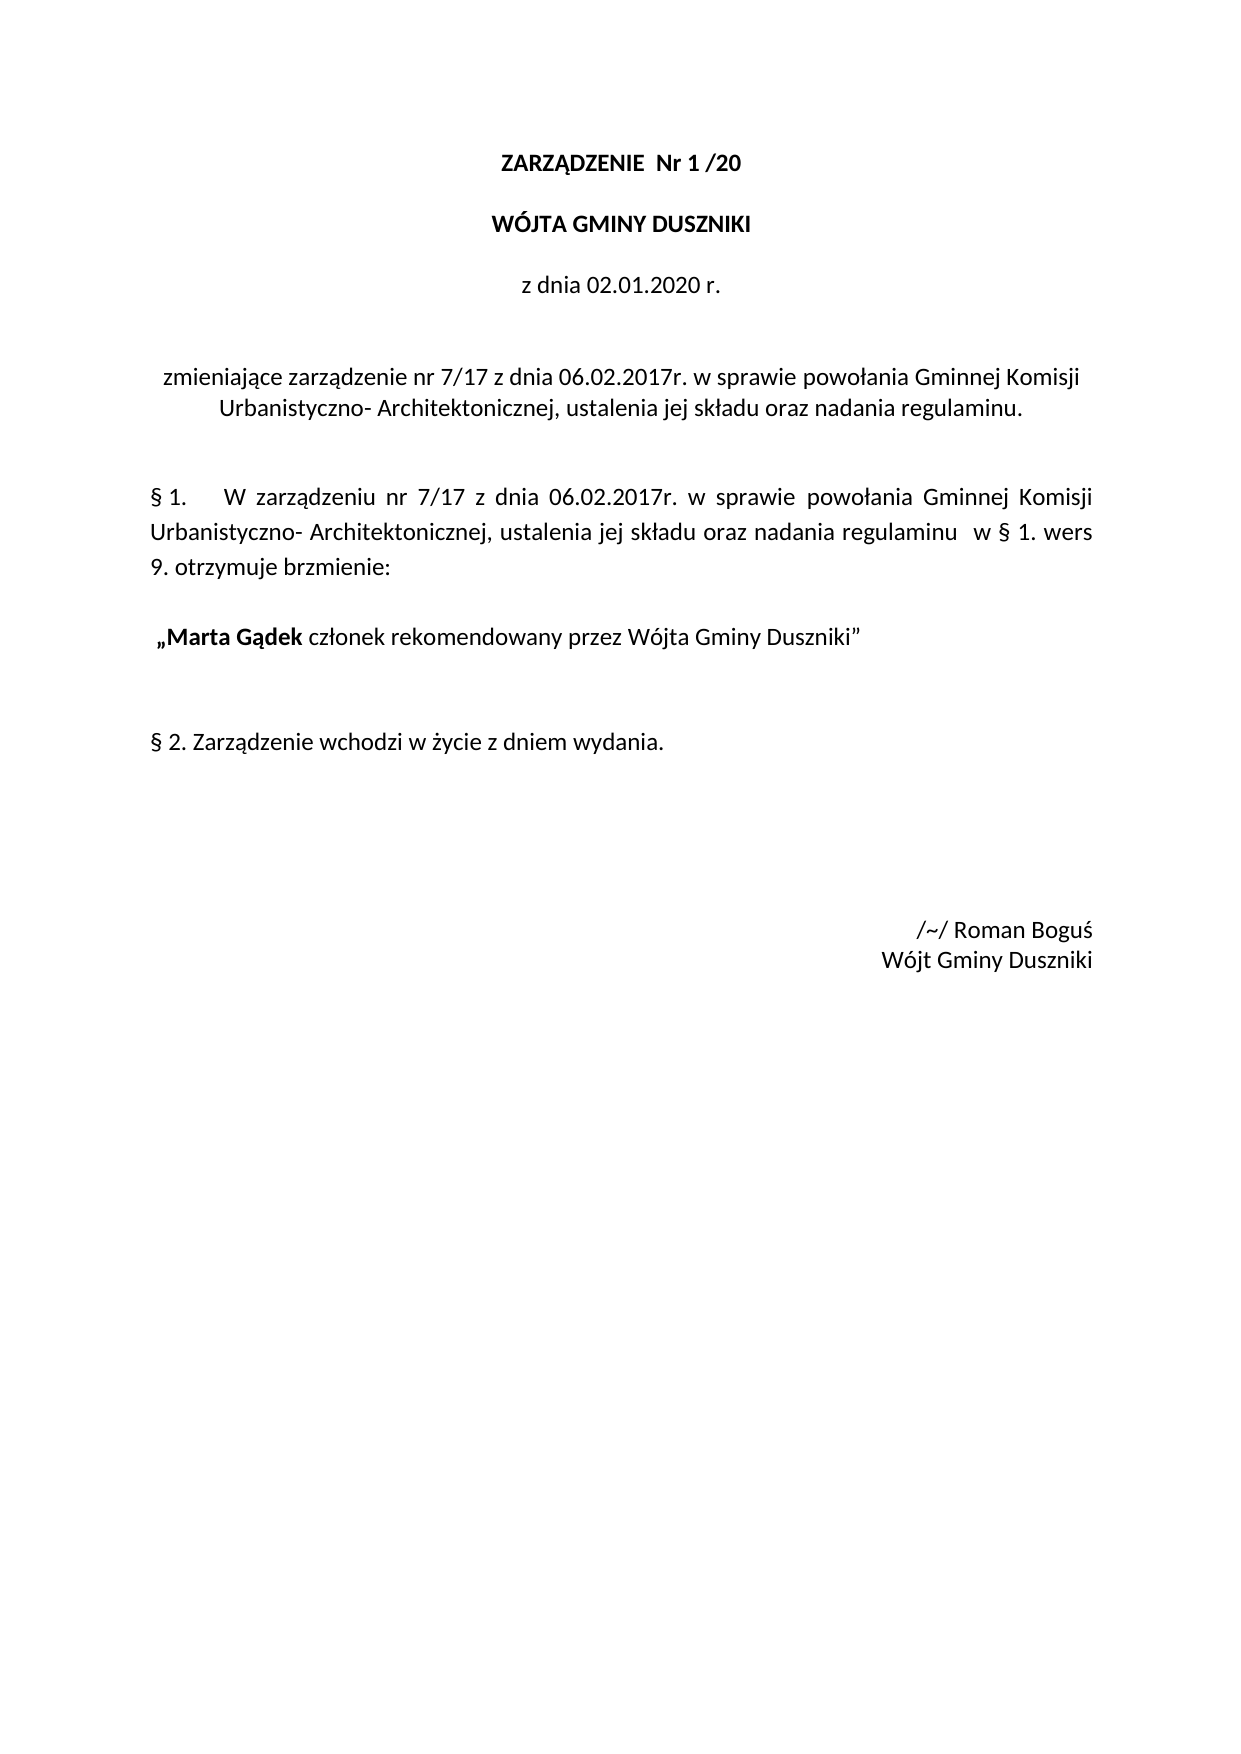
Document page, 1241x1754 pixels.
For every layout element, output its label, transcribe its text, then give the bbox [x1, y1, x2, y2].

text z dnia 02.01.2020 r. [150, 270, 1093, 300]
text „Marta Gądek członek rekomendowany przez Wójta Gminy Duszniki” [150, 622, 1093, 652]
text zmieniające zarządzenie nr 7/17 z dnia 06.02.2017r. w sprawie powołania Gminnej Komisji Urbanistyczno- Architektonicznej, ustalenia jej składu oraz nadania regulaminu. [150, 361, 1093, 422]
text Wójt Gminy Duszniki [150, 945, 1093, 975]
text ZARZĄDZENIE Nr 1 /20 [150, 148, 1093, 178]
text § 1. W zarządzeniu nr 7/17 z dnia 06.02.2017r. w sprawie powołania Gminnej Komisji Urbanistyczno- Architektonicznej, ustalenia jej składu oraz nadania regulaminu w § 1. wers 9. otrzymuje brzmienie: [150, 482, 1093, 582]
text WÓJTA GMINY DUSZNIKI [150, 209, 1093, 239]
text § 2. Zarządzenie wchodzi w życie z dniem wydania. [150, 727, 1093, 757]
text /~/ Roman Boguś [150, 914, 1093, 945]
